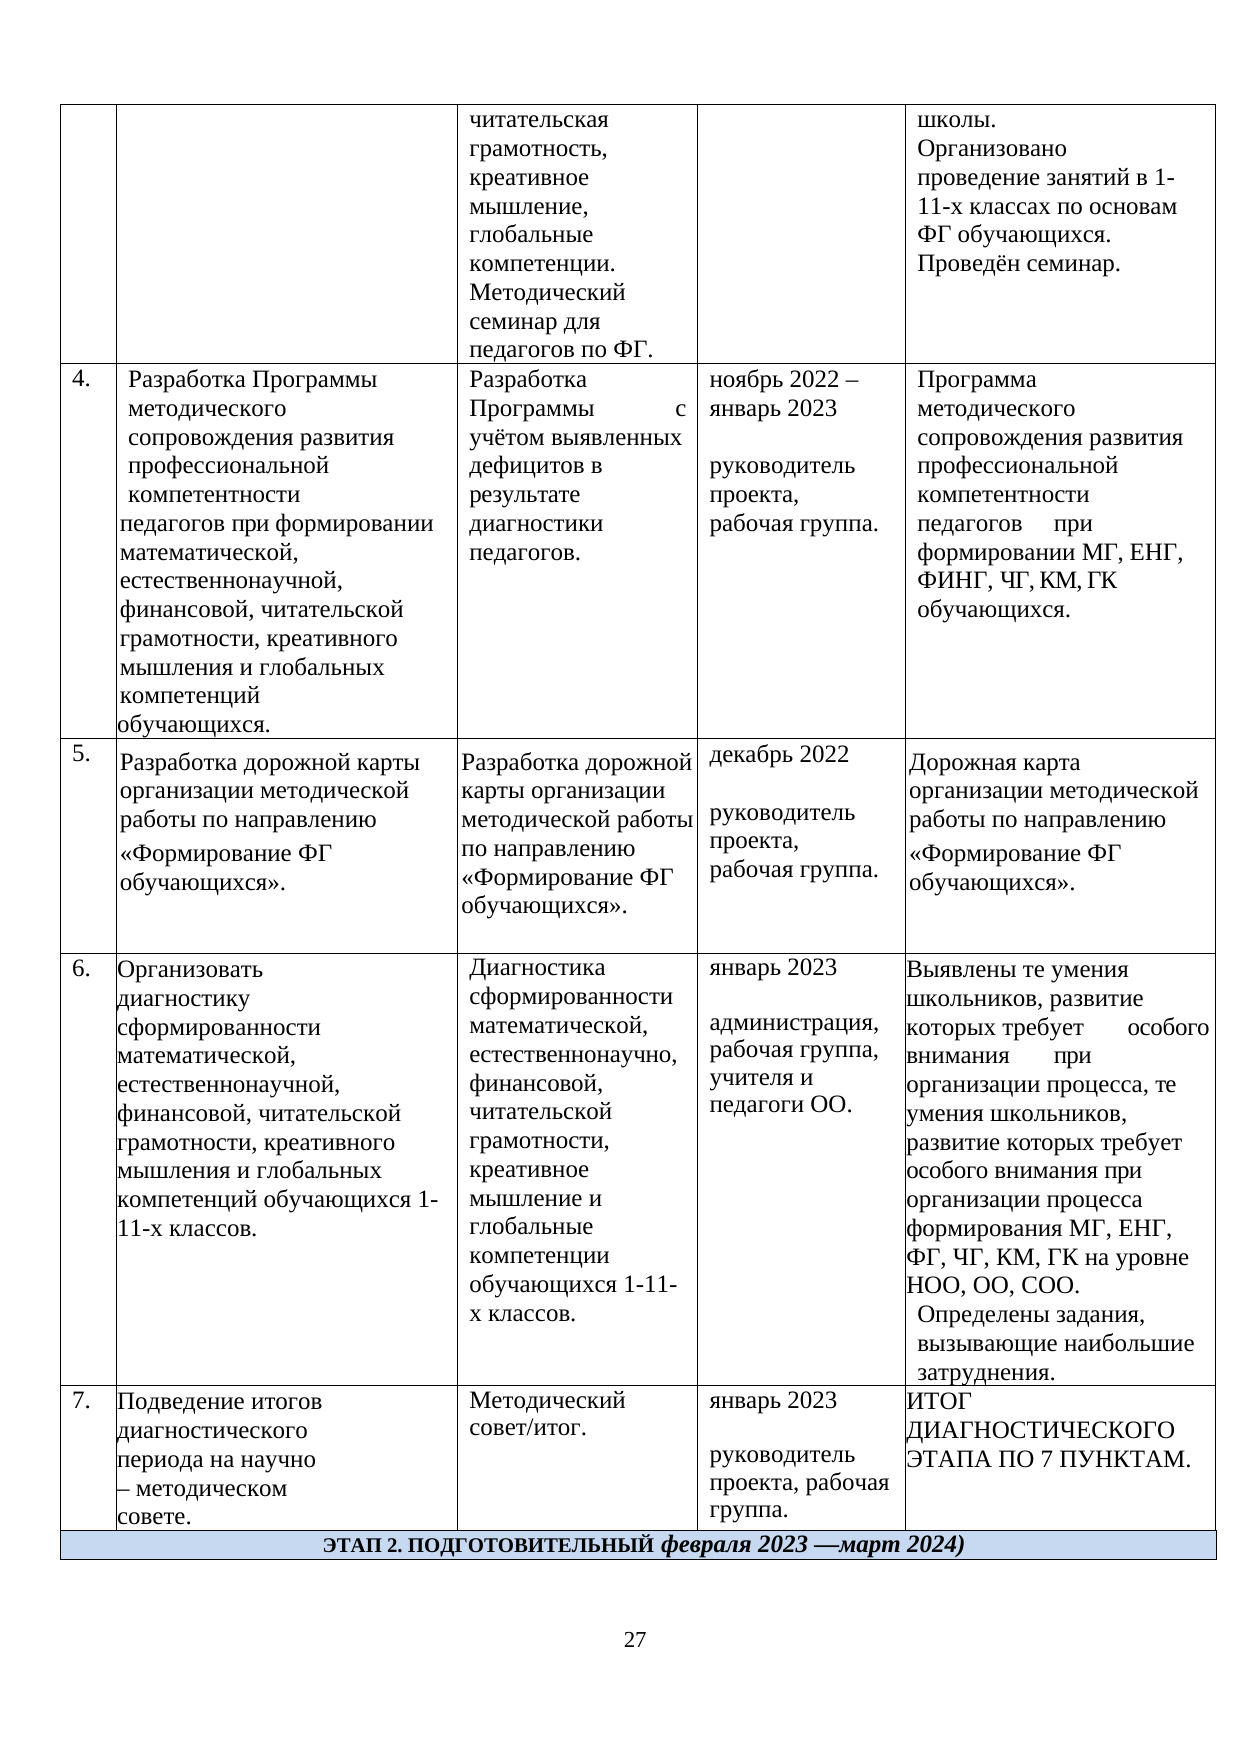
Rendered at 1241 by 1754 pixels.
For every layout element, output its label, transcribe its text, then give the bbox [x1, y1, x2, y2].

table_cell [698, 105, 905, 363]
table_cell Разработка Программы с учётом выявленных дефицитов в результате диагностики педагогов. [458, 364, 697, 738]
table_cell Разработка дорожной карты организации методической работы по направлению «Формирование ФГ обучающихся». [117, 739, 457, 953]
table_cell 6. [61, 954, 116, 1385]
table_cell Разработка Программы методического сопровождения развития профессиональной компетентности педагогов при формировании математической, естественнонаучной, финансовой, читательской грамотности, креативного мышления и глобальных компетенций обучающихся. [117, 364, 457, 738]
table_cell январь 2023 руководитель проекта, рабочая группа. [698, 1386, 905, 1530]
table_cell Выявлены те умения школьников, развитие которых требует особого внимания при организации процесса, те умения школьников, развитие которых требует особого внимания при организации процесса формирования МГ, ЕНГ, ФГ, ЧГ, КМ, ГК на уровне НОО, ОО, СОО. Определены задания, вызывающие наибольшие затруднения. [906, 954, 1215, 1385]
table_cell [117, 105, 457, 363]
table_cell Разработка дорожной карты организации методической работы по направлению «Формирование ФГ обучающихся». [458, 739, 697, 953]
table_cell 5. [61, 739, 116, 953]
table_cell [458, 105, 697, 363]
table_cell январь 2023 администрация, рабочая группа, учителя и педагоги ОО. [698, 954, 905, 1385]
table_cell Подведение итогов диагностического периода на научно – методическом совете. [117, 1386, 457, 1530]
table_cell ноябрь 2022 – январь 2023 руководитель проекта, рабочая группа. [698, 364, 905, 738]
table_cell Дорожная карта организации методической работы по направлению «Формирование ФГ обучающихся». [906, 739, 1215, 953]
table_cell 3. [61, 105, 116, 363]
table_cell 4. [61, 364, 116, 738]
table_cell Программа методического сопровождения развития профессиональной компетентности педагогов при формировании МГ, ЕНГ, ФИНГ, ЧГ, КМ, ГК обучающихся. [906, 364, 1215, 738]
table_cell Методический совет/итог. [458, 1386, 697, 1530]
table_cell Диагностика сформированности математической, естественнонаучно, финансовой, читательской грамотности, креативное мышление и глобальные компетенции обучающихся 1-11-х классов. [458, 954, 697, 1385]
table_cell 7. [61, 1386, 116, 1530]
table_cell декабрь 2022 руководитель проекта, рабочая группа. [698, 739, 905, 953]
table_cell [906, 105, 1215, 363]
table_cell Организовать диагностику сформированности математической, естественнонаучной, финансовой, читательской грамотности, креативного мышления и глобальных компетенций обучающихся 1-11-х классов. [117, 954, 457, 1385]
table_cell ИТОГ ДИАГНОСТИЧЕСКОГО ЭТАПА ПО 7 ПУНКТАМ. [906, 1386, 1215, 1530]
table_cell ЭТАП 2. ПОДГОТОВИТЕЛЬНЫЙ февраля 2023 —март 2024) [61, 1531, 1216, 1559]
